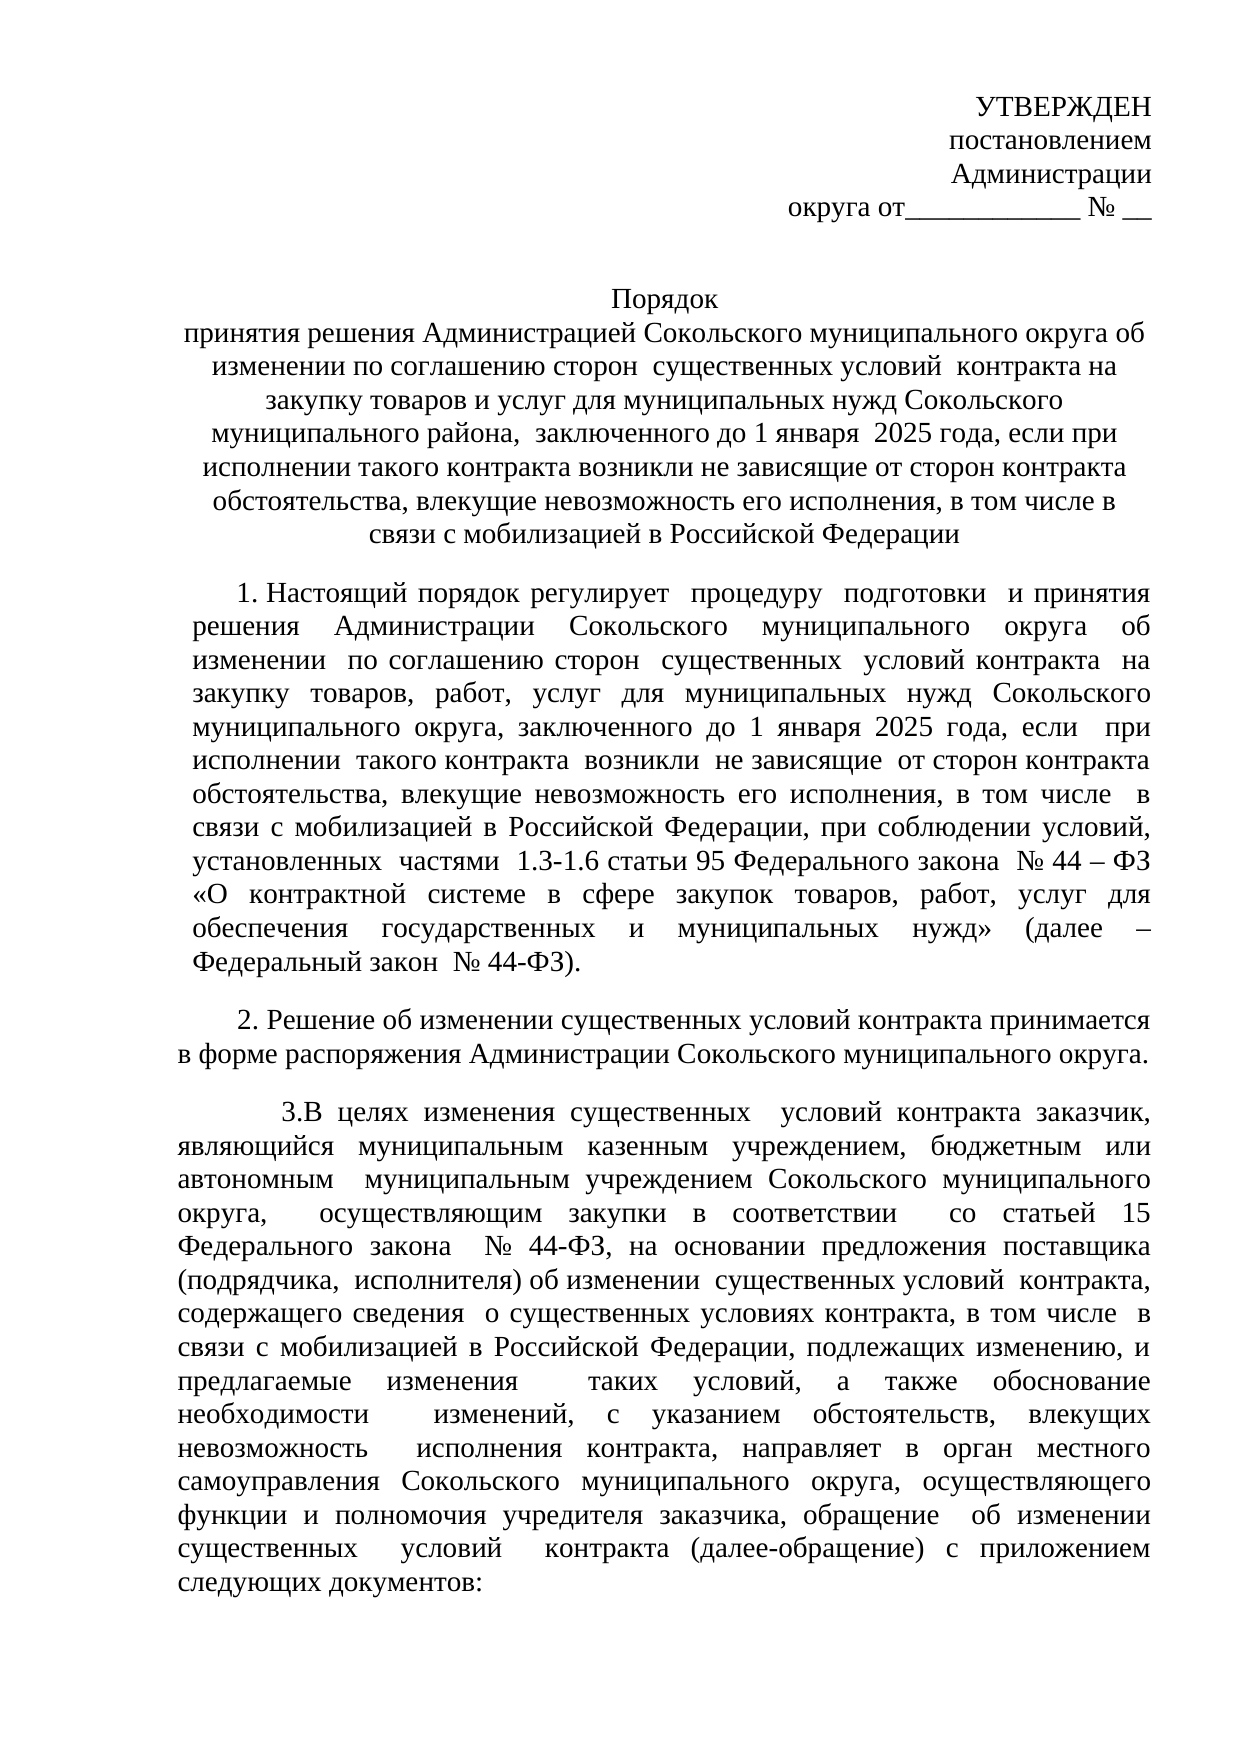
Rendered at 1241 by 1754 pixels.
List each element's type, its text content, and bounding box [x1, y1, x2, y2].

text 2. Решение об изменении существенных условий контракта принимается в форме распоряжения Администрации Сокольского муниципального округа. [177, 1002, 1152, 1069]
text Администрации [177, 156, 1152, 189]
text УТВЕРЖДЕН [177, 89, 1152, 122]
text округа от____________ № __ [177, 189, 1152, 223]
text принятия решения Администрацией Сокольского муниципального округа об изменении по соглашению сторон существенных условий контракта на закупку товаров и услуг для муниципальных нужд Сокольского муниципального района, заключенного до 1 января 2025 года, если при исполнении такого контракта возникли не зависящие от сторон контракта обстоятельства, влекущие невозможность его исполнения, в том числе в связи с мобилизацией в Российской Федерации [177, 315, 1152, 550]
text постановлением [177, 122, 1152, 156]
text Порядок [177, 281, 1152, 315]
text 3.В целях изменения существенных условий контракта заказчик, являющийся муниципальным казенным учреждением, бюджетным или автономным муниципальным учреждением Сокольского муниципального округа, осуществляющим закупки в соответствии со статьей 15 Федерального закона № 44-ФЗ, на основании предложения поставщика (подрядчика, исполнителя) об изменении существенных условий контракта, содержащего сведения о существенных условиях контракта, в том числе в связи с мобилизацией в Российской Федерации, подлежащих изменению, и предлагаемые изменения таких условий, а также обоснование необходимости изменений, с указанием обстоятельств, влекущих невозможность исполнения контракта, направляет в орган местного самоуправления Сокольского муниципального округа, осуществляющего функции и полномочия учредителя заказчика, обращение об изменении существенных условий контракта (далее-обращение) с приложением следующих документов: [177, 1094, 1152, 1597]
list Настоящий порядок регулирует процедуру подготовки и принятия решения Администрации Сокольского муниципального округа об изменении по соглашению сторон существенных условий контракта на закупку товаров, работ, услуг для муниципальных нужд Сокольского муниципального округа, заключенного до 1 января 2025 года, если при исполнении такого контракта возникли не зависящие от сторон контракта обстоятельства, влекущие невозможность его исполнения, в том числе в связи с мобилизацией в Российской Федерации, при соблюдении условий, установленных частями 1.3-1.6 статьи 95 Федерального закона № 44 – ФЗ «О контрактной системе в сфере закупок товаров, работ, услуг для обеспечения государственных и муниципальных нужд» (далее – Федеральный закон № 44-ФЗ). [192, 575, 1152, 977]
